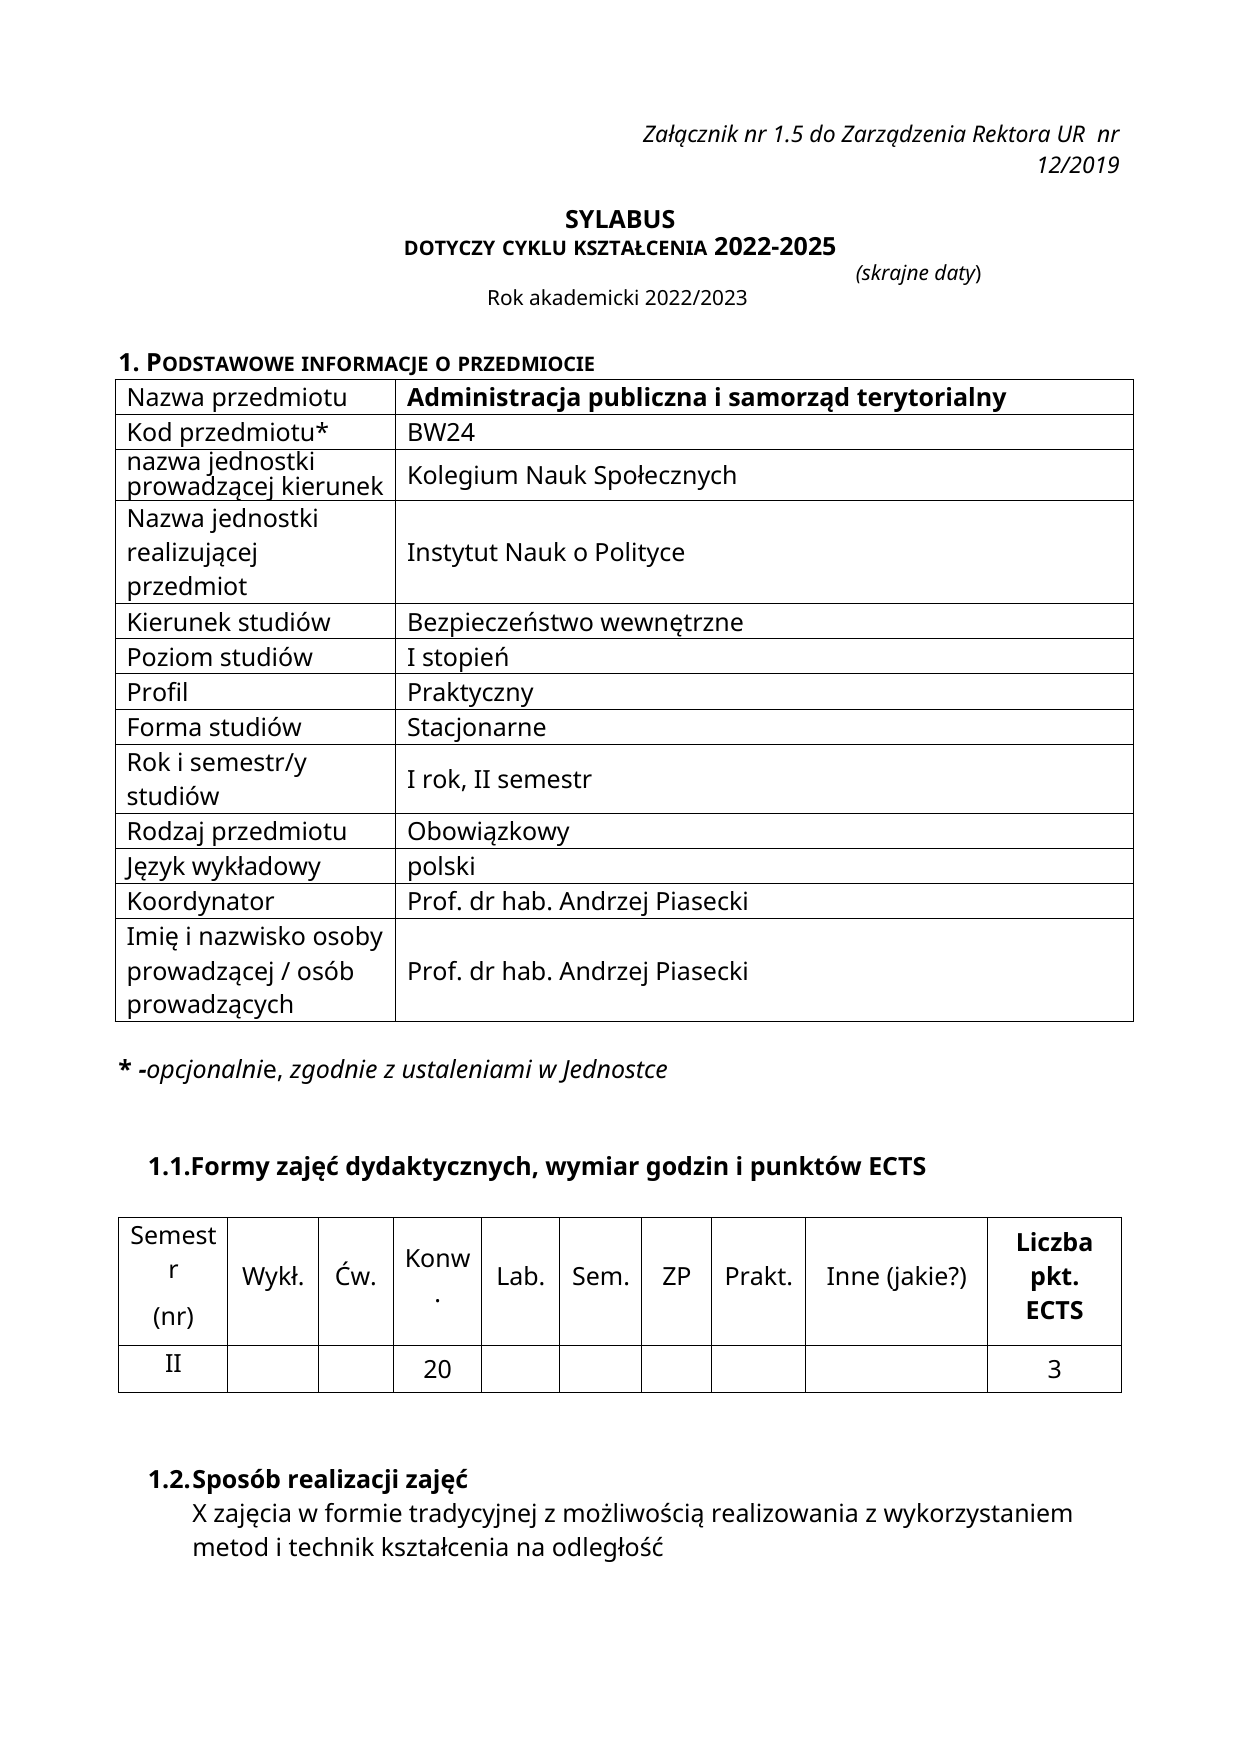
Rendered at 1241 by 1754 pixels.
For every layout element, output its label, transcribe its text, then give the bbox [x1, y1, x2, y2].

table_cell [228, 1346, 318, 1392]
table_cell polski [396, 849, 1133, 883]
table_header Ćw. [319, 1218, 393, 1345]
table_cell Praktyczny [396, 674, 1133, 708]
table_cell II [119, 1346, 227, 1392]
table_cell Poziom studiów [116, 639, 395, 673]
text Rok akademicki 2022/2023 [118, 286, 1122, 311]
text * -opcjonalnie, zgodnie z ustaleniami w Jednostce [118, 1051, 1122, 1086]
table_cell Kierunek studiów [116, 604, 395, 638]
table_cell I stopień [396, 639, 1133, 673]
table_cell 20 [394, 1346, 481, 1392]
table_cell Kod przedmiotu* [116, 415, 395, 449]
text 1. Podstawowe informacje o przedmiocie [118, 344, 1122, 379]
table_cell 3 [988, 1346, 1121, 1392]
table_cell [560, 1346, 641, 1392]
table_cell nazwa jednostki prowadzącej kierunek [116, 450, 395, 500]
table_cell [806, 1346, 987, 1392]
table_cell Prof. dr hab. Andrzej Piasecki [396, 884, 1133, 918]
text SYLABUS [118, 201, 1122, 236]
table_cell [712, 1346, 805, 1392]
table_cell Instytut Nauk o Polityce [396, 501, 1133, 603]
table_cell Kolegium Nauk Społecznych [396, 450, 1133, 500]
table_cell Imię i nazwisko osoby prowadzącej / osób prowadzących [116, 919, 395, 1021]
text (skrajne daty) [118, 261, 1122, 286]
table_cell I rok, II semestr [396, 745, 1133, 813]
table_cell [482, 1346, 559, 1392]
table_header Sem. [560, 1218, 641, 1345]
table_header Administracja publiczna i samorząd terytorialny [396, 380, 1133, 414]
table_header Lab. [482, 1218, 559, 1345]
text Załącznik nr 1.5 do Zarządzenia Rektora UR nr 12/2019 [118, 118, 1122, 181]
table_cell Bezpieczeństwo wewnętrzne [396, 604, 1133, 638]
table_cell [319, 1346, 393, 1392]
table_cell Prof. dr hab. Andrzej Piasecki [396, 919, 1133, 1021]
table_cell Koordynator [116, 884, 395, 918]
table_header Konw. [394, 1218, 481, 1345]
table_header Liczba pkt. ECTS [988, 1218, 1121, 1345]
table_cell [642, 1346, 711, 1392]
table_header Nazwa przedmiotu [116, 380, 395, 414]
text 1.2. Sposób realizacji zajęć [148, 1461, 1122, 1496]
table_cell Rok i semestr/y studiów [116, 745, 395, 813]
table_cell Stacjonarne [396, 710, 1133, 743]
table_cell Obowiązkowy [396, 814, 1133, 848]
text 1.1.Formy zajęć dydaktycznych, wymiar godzin i punktów ECTS [148, 1149, 1122, 1183]
table_header Wykł. [228, 1218, 318, 1345]
text X zajęcia w formie tradycyjnej z możliwością realizowania z wykorzystaniem metod i technik kształcenia na odległość [192, 1496, 1122, 1564]
table_cell Rodzaj przedmiotu [116, 814, 395, 848]
table_cell Forma studiów [116, 710, 395, 743]
table_header ZP [642, 1218, 711, 1345]
table_cell Nazwa jednostki realizującej przedmiot [116, 501, 395, 603]
table_cell Profil [116, 674, 395, 708]
text dotyczy cyklu kształcenia 2022-2025 [118, 236, 1122, 261]
table_header Prakt. [712, 1218, 805, 1345]
table_header Semestr (nr) [119, 1218, 227, 1345]
table_cell BW24 [396, 415, 1133, 449]
table_cell Język wykładowy [116, 849, 395, 883]
table_header Inne (jakie?) [806, 1218, 987, 1345]
